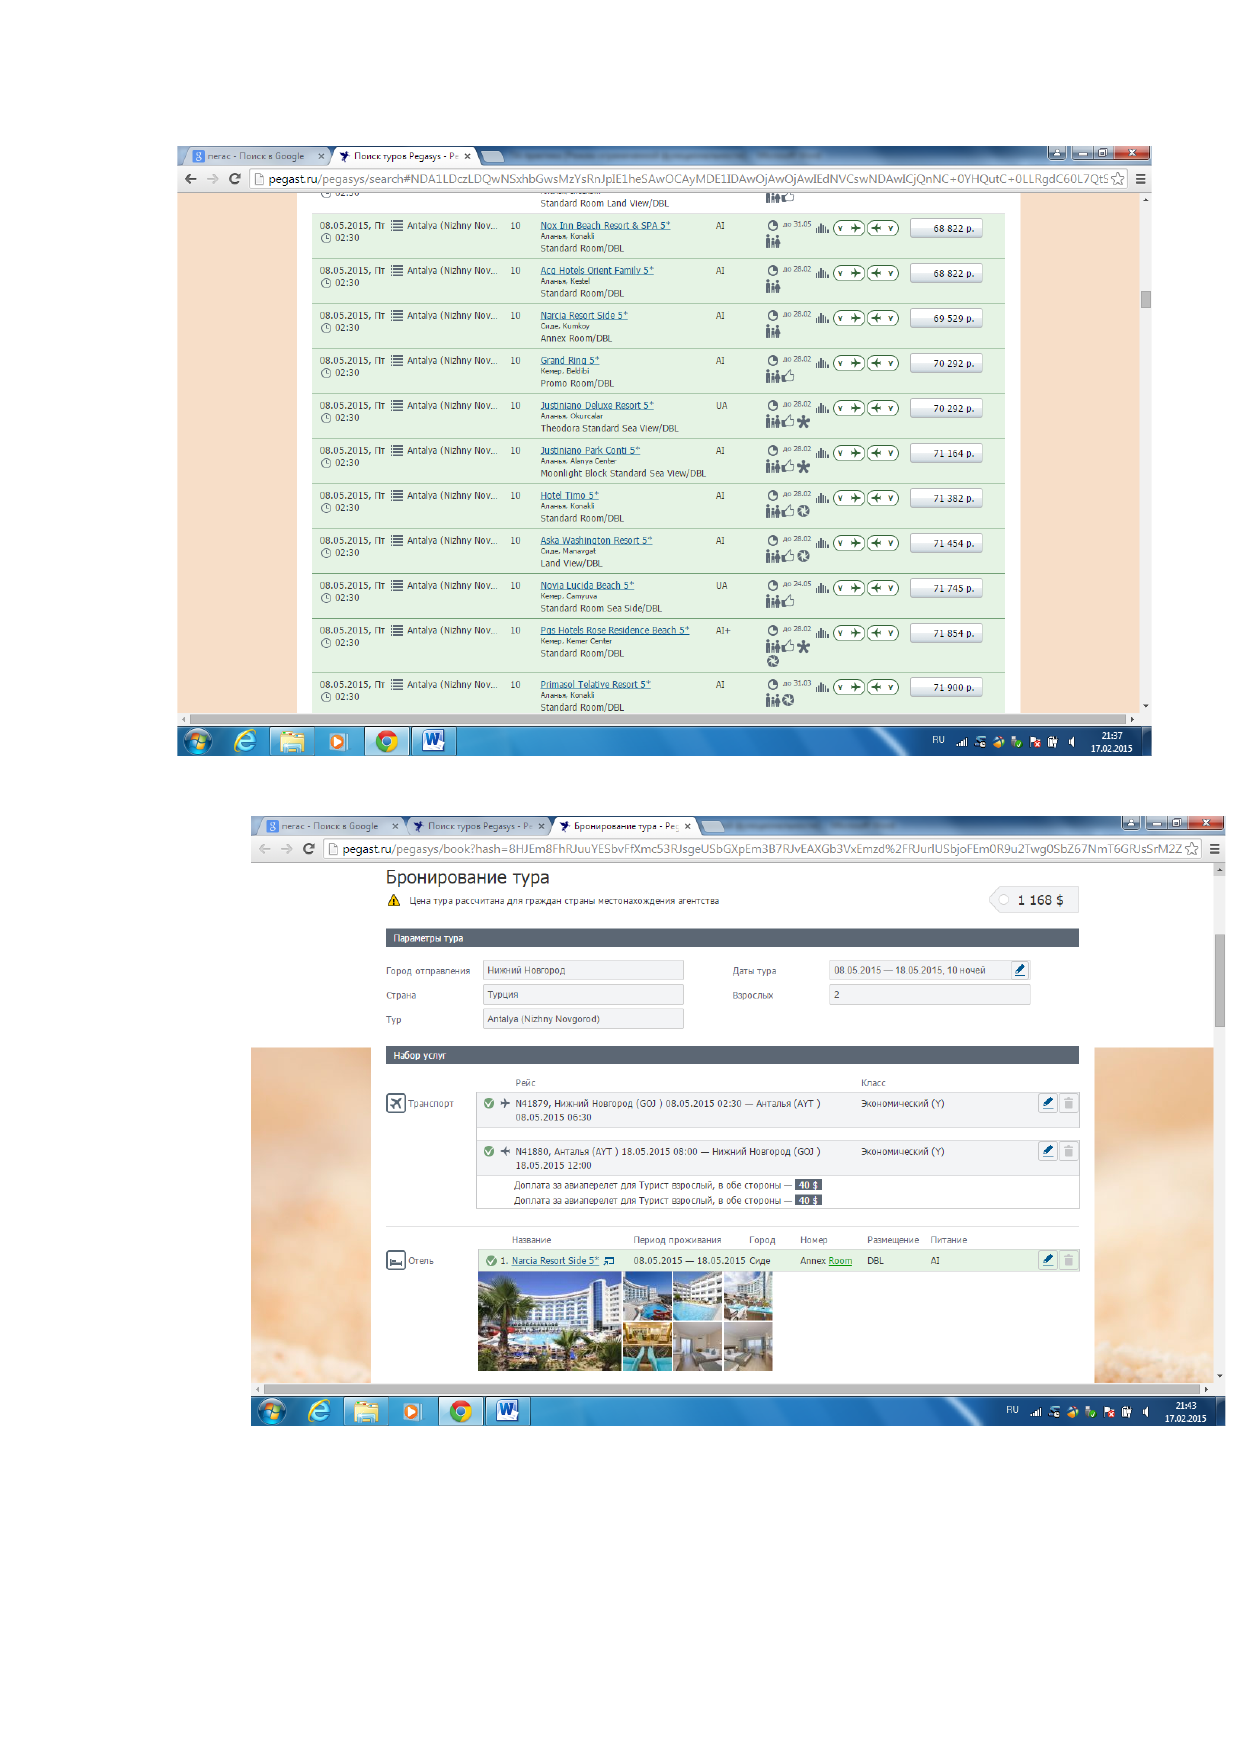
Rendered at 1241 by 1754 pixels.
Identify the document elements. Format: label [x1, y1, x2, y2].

picture [251, 816, 1226, 1426]
picture [177, 146, 1152, 756]
